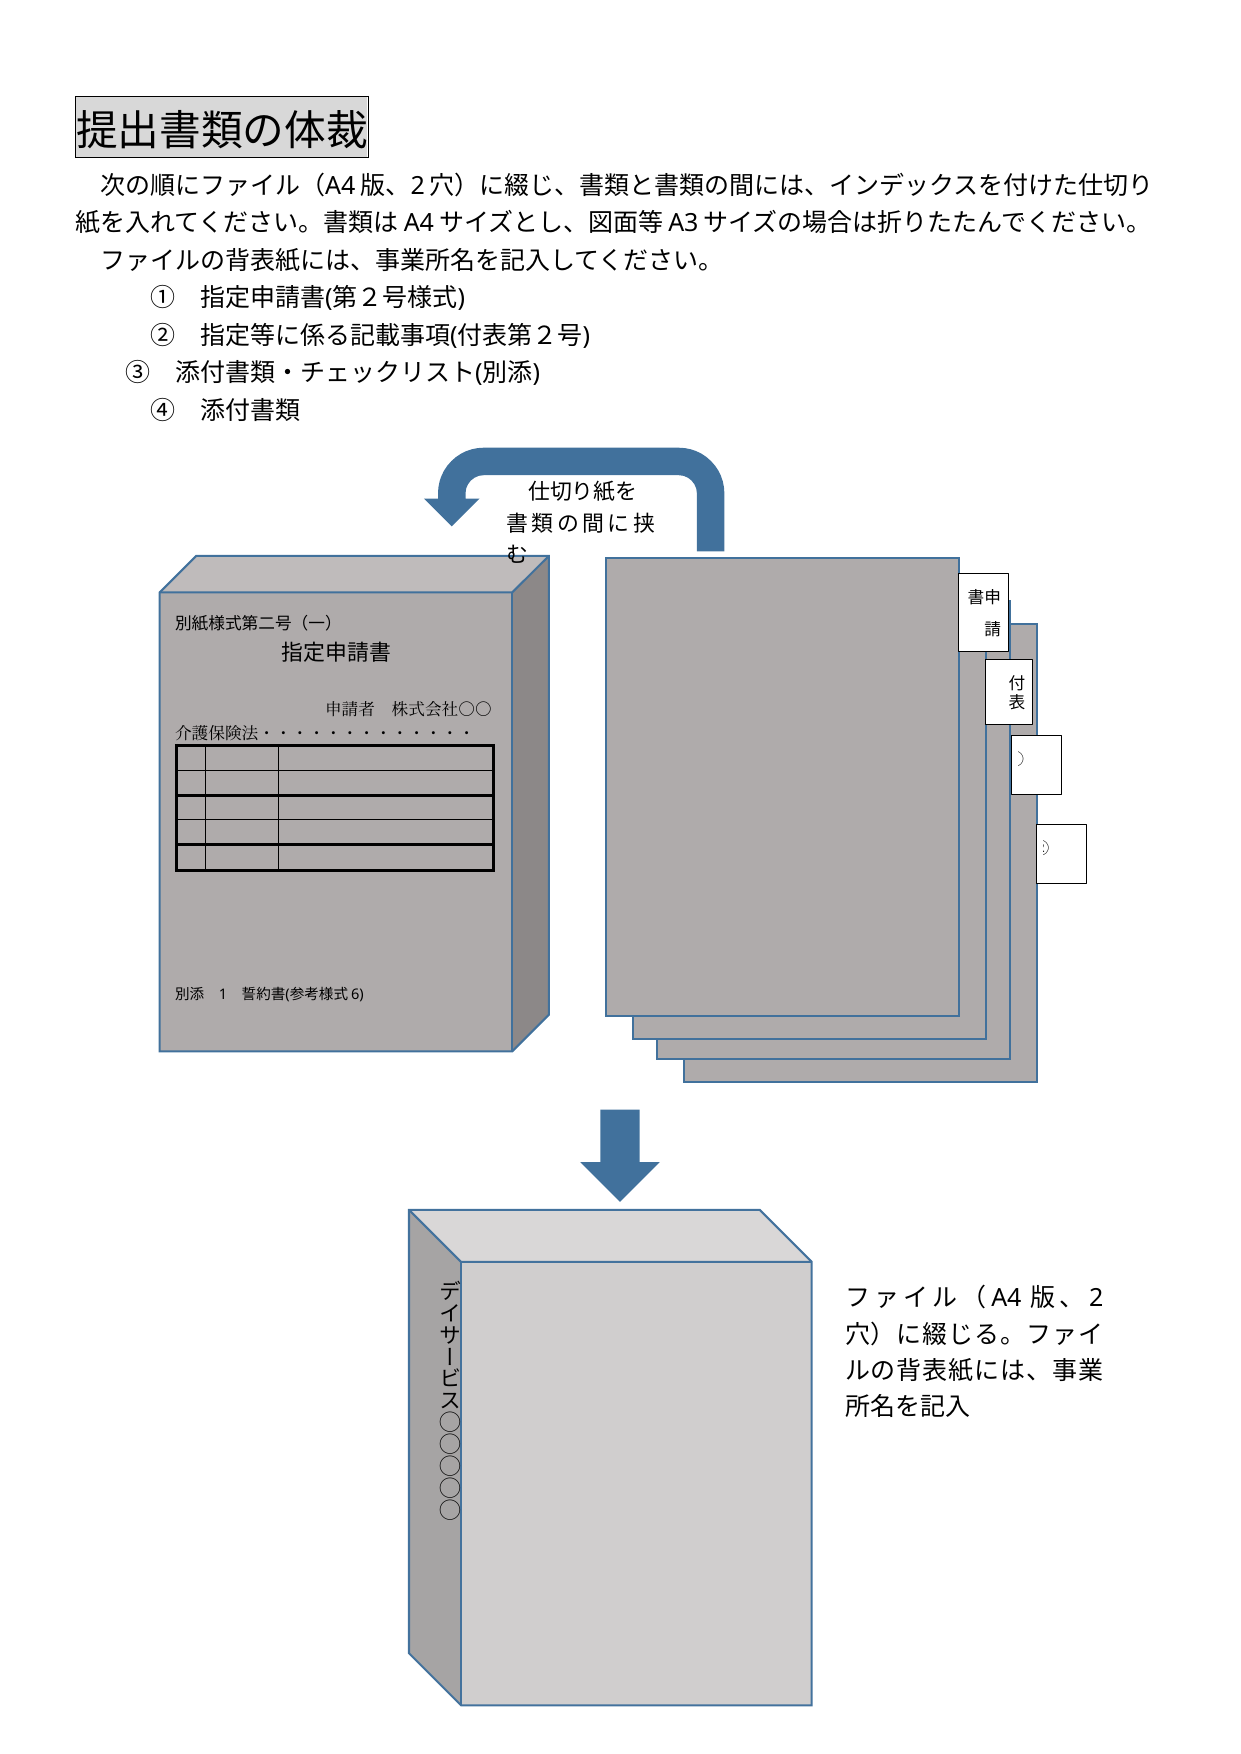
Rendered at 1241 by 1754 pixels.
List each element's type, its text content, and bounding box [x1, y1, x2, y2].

text 提出書類の体裁 [75, 89, 1165, 164]
text ② 指定等に係る記載事項(付表第２号) [75, 314, 1165, 352]
text ④ 添付書類 [75, 389, 1165, 427]
text ③ 添付書類・チェックリスト(別添) [75, 352, 1165, 389]
text ファイルの背表紙には、事業所名を記入してください。 [75, 239, 1165, 277]
text 次の順にファイル（A4版、2穴）に綴じ、書類と書類の間には、インデックスを付けた仕切り紙を入れてください。書類はA4サイズとし、図面等A3サイズの場合は折りたたんでください。 [75, 164, 1165, 239]
text ① 指定申請書(第２号様式) [75, 277, 1165, 314]
